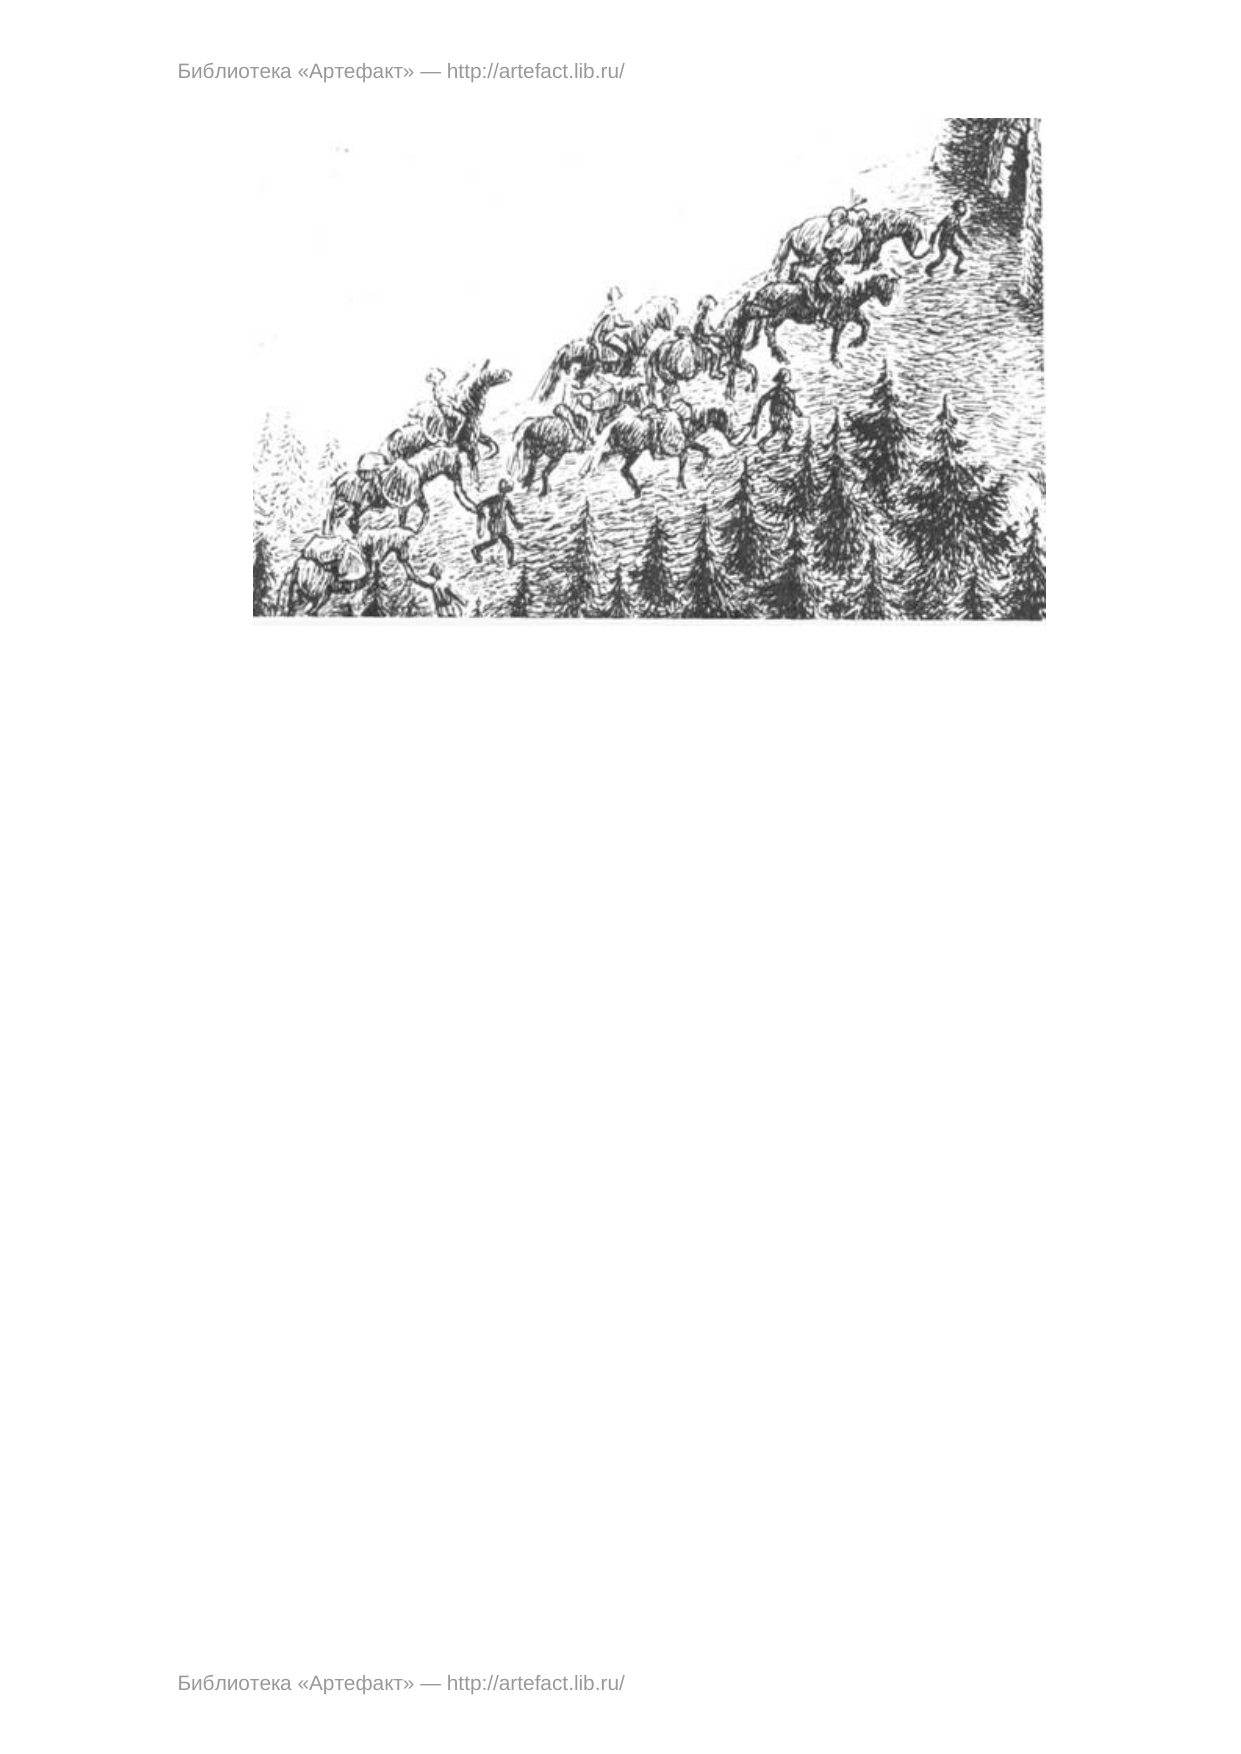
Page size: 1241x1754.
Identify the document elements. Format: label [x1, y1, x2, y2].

picture [253, 118, 1046, 626]
